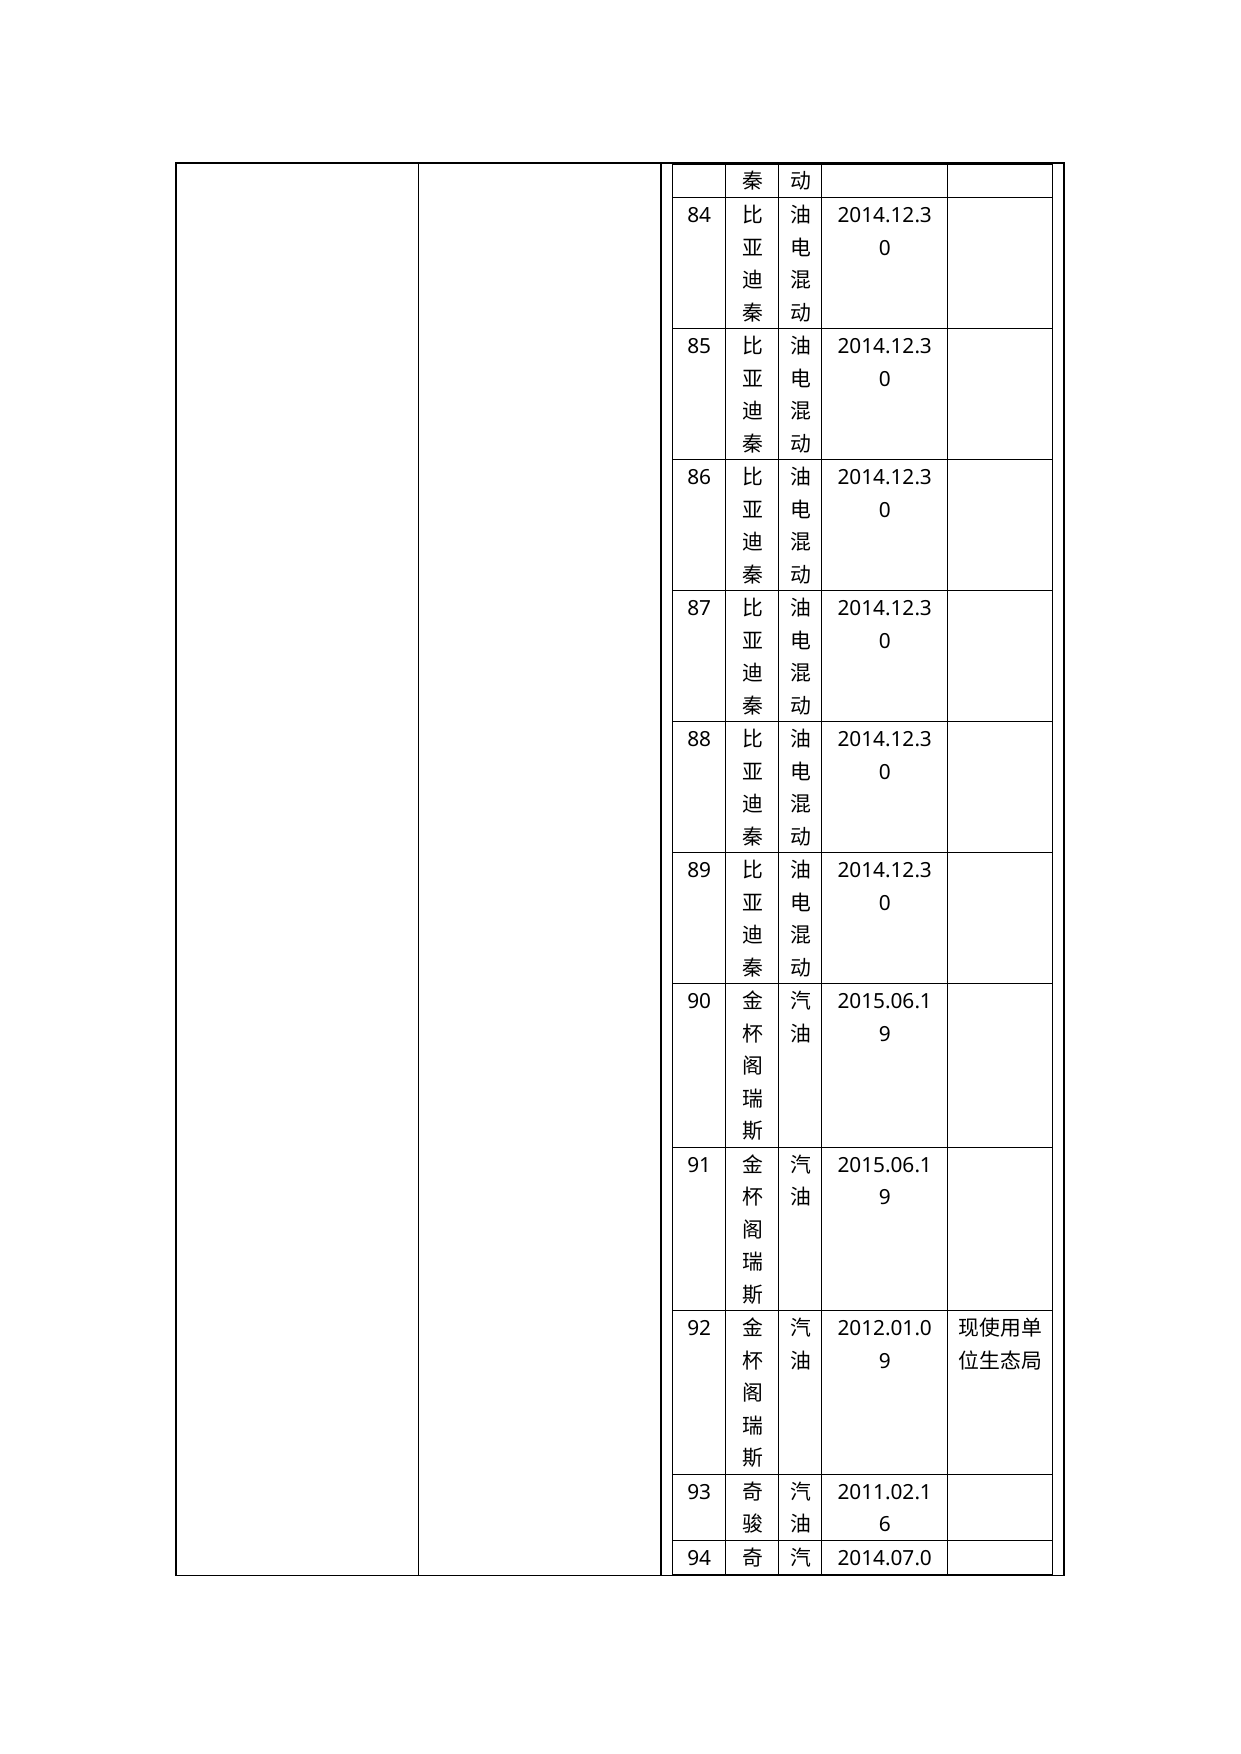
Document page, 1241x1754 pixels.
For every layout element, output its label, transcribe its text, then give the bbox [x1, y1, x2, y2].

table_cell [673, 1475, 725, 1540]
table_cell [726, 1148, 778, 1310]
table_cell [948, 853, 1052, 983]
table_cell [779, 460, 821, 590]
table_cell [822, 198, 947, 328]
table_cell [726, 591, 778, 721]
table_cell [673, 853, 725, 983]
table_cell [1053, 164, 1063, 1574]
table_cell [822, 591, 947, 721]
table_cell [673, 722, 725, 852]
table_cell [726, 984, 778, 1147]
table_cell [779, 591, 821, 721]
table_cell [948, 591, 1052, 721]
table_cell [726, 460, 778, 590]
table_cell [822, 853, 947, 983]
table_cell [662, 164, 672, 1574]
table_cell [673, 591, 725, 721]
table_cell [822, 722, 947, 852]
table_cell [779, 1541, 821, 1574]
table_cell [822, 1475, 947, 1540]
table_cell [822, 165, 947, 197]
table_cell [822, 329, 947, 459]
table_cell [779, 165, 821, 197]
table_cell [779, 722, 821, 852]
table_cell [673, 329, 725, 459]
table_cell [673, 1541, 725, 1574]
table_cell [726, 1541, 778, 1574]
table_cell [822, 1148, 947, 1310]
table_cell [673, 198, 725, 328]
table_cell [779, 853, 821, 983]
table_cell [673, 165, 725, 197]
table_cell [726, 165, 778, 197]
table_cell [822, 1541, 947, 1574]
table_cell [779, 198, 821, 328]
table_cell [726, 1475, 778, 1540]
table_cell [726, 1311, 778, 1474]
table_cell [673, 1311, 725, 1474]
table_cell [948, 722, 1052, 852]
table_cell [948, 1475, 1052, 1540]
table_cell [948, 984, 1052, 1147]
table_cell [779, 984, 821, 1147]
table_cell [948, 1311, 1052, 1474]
table_cell [177, 164, 418, 1574]
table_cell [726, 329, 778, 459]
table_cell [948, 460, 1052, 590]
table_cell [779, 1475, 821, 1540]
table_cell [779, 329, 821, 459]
table_cell 1 [419, 164, 660, 1574]
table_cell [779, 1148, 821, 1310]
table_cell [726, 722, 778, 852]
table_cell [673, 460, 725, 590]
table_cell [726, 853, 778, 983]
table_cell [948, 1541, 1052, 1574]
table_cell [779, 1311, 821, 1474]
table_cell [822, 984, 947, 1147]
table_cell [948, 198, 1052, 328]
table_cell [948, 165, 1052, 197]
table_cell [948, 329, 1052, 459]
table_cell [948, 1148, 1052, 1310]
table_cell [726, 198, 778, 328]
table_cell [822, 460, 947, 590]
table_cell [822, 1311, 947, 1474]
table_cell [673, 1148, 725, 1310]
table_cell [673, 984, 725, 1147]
